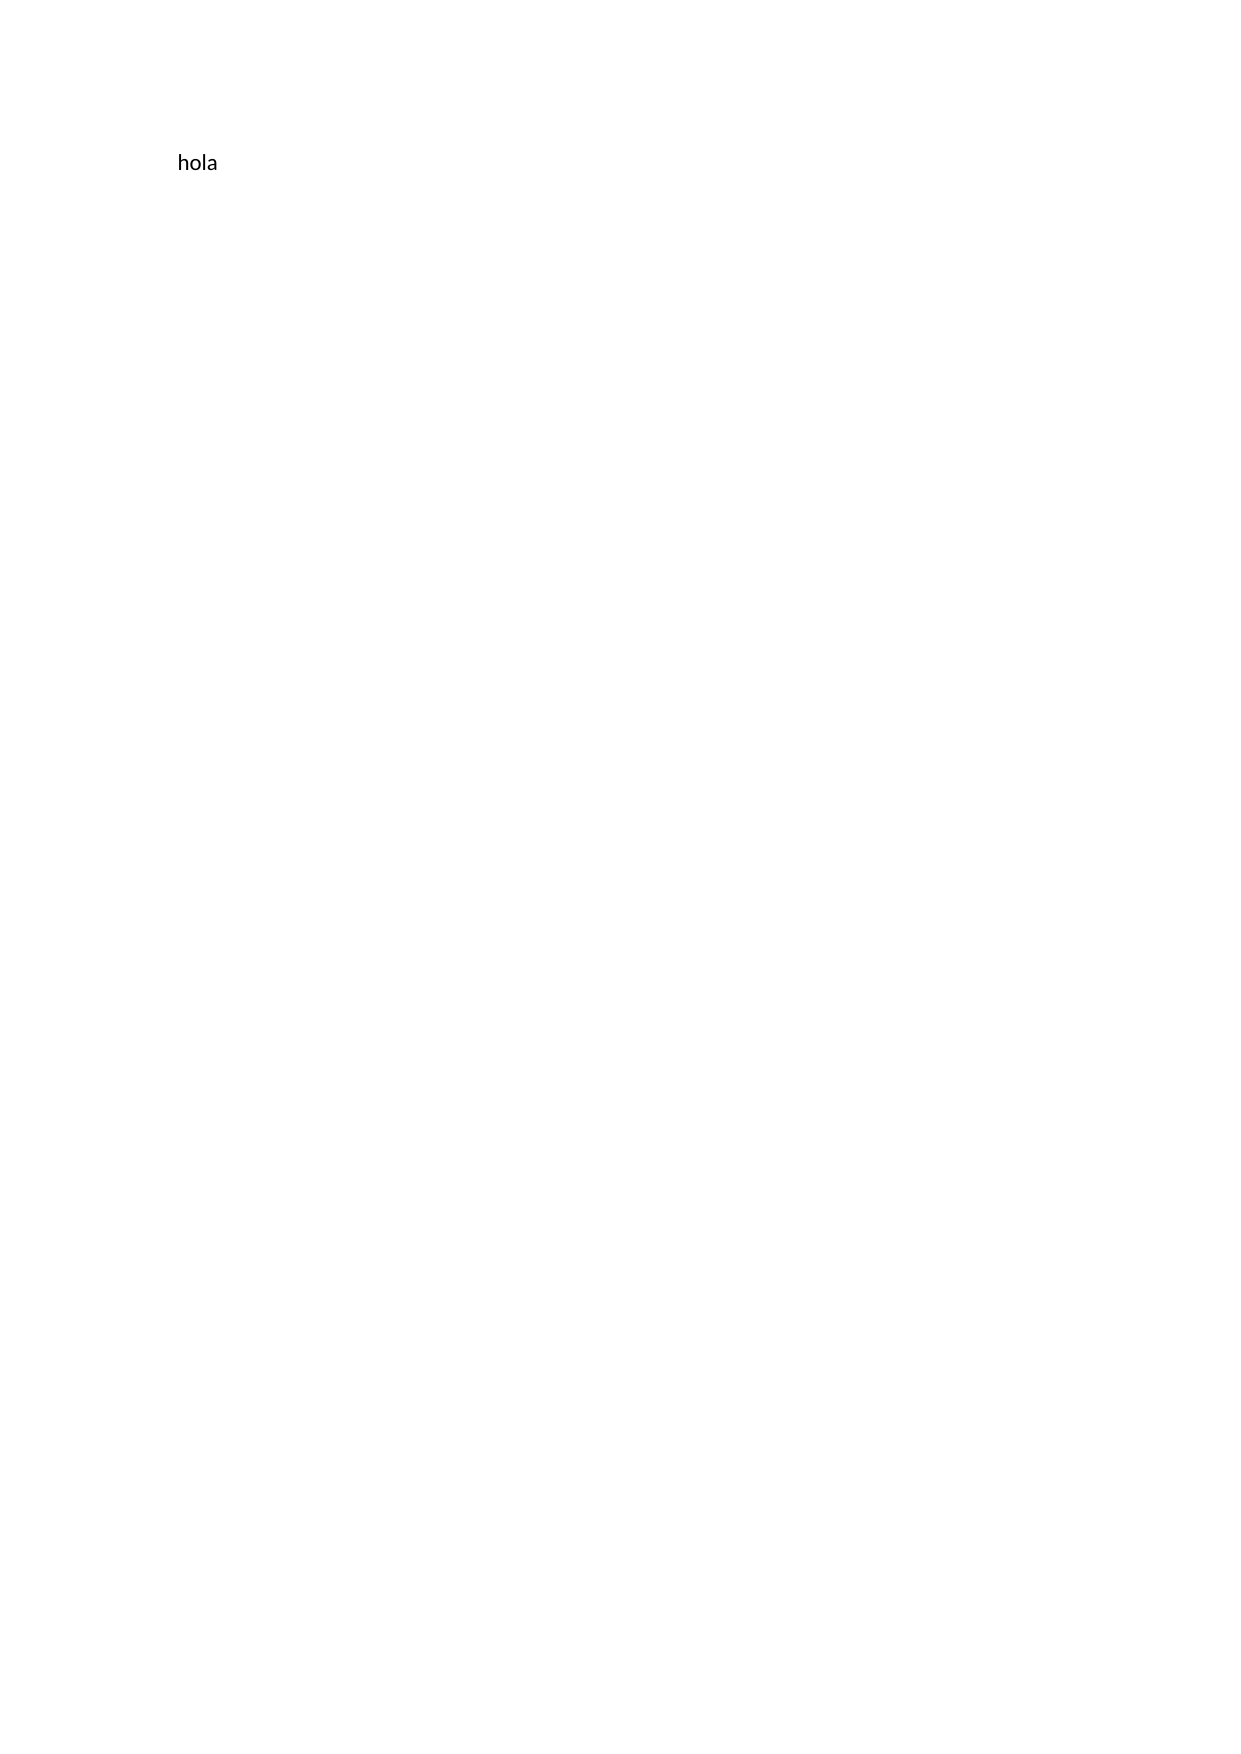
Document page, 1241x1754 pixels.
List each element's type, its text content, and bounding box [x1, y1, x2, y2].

text hola [177, 148, 1063, 176]
